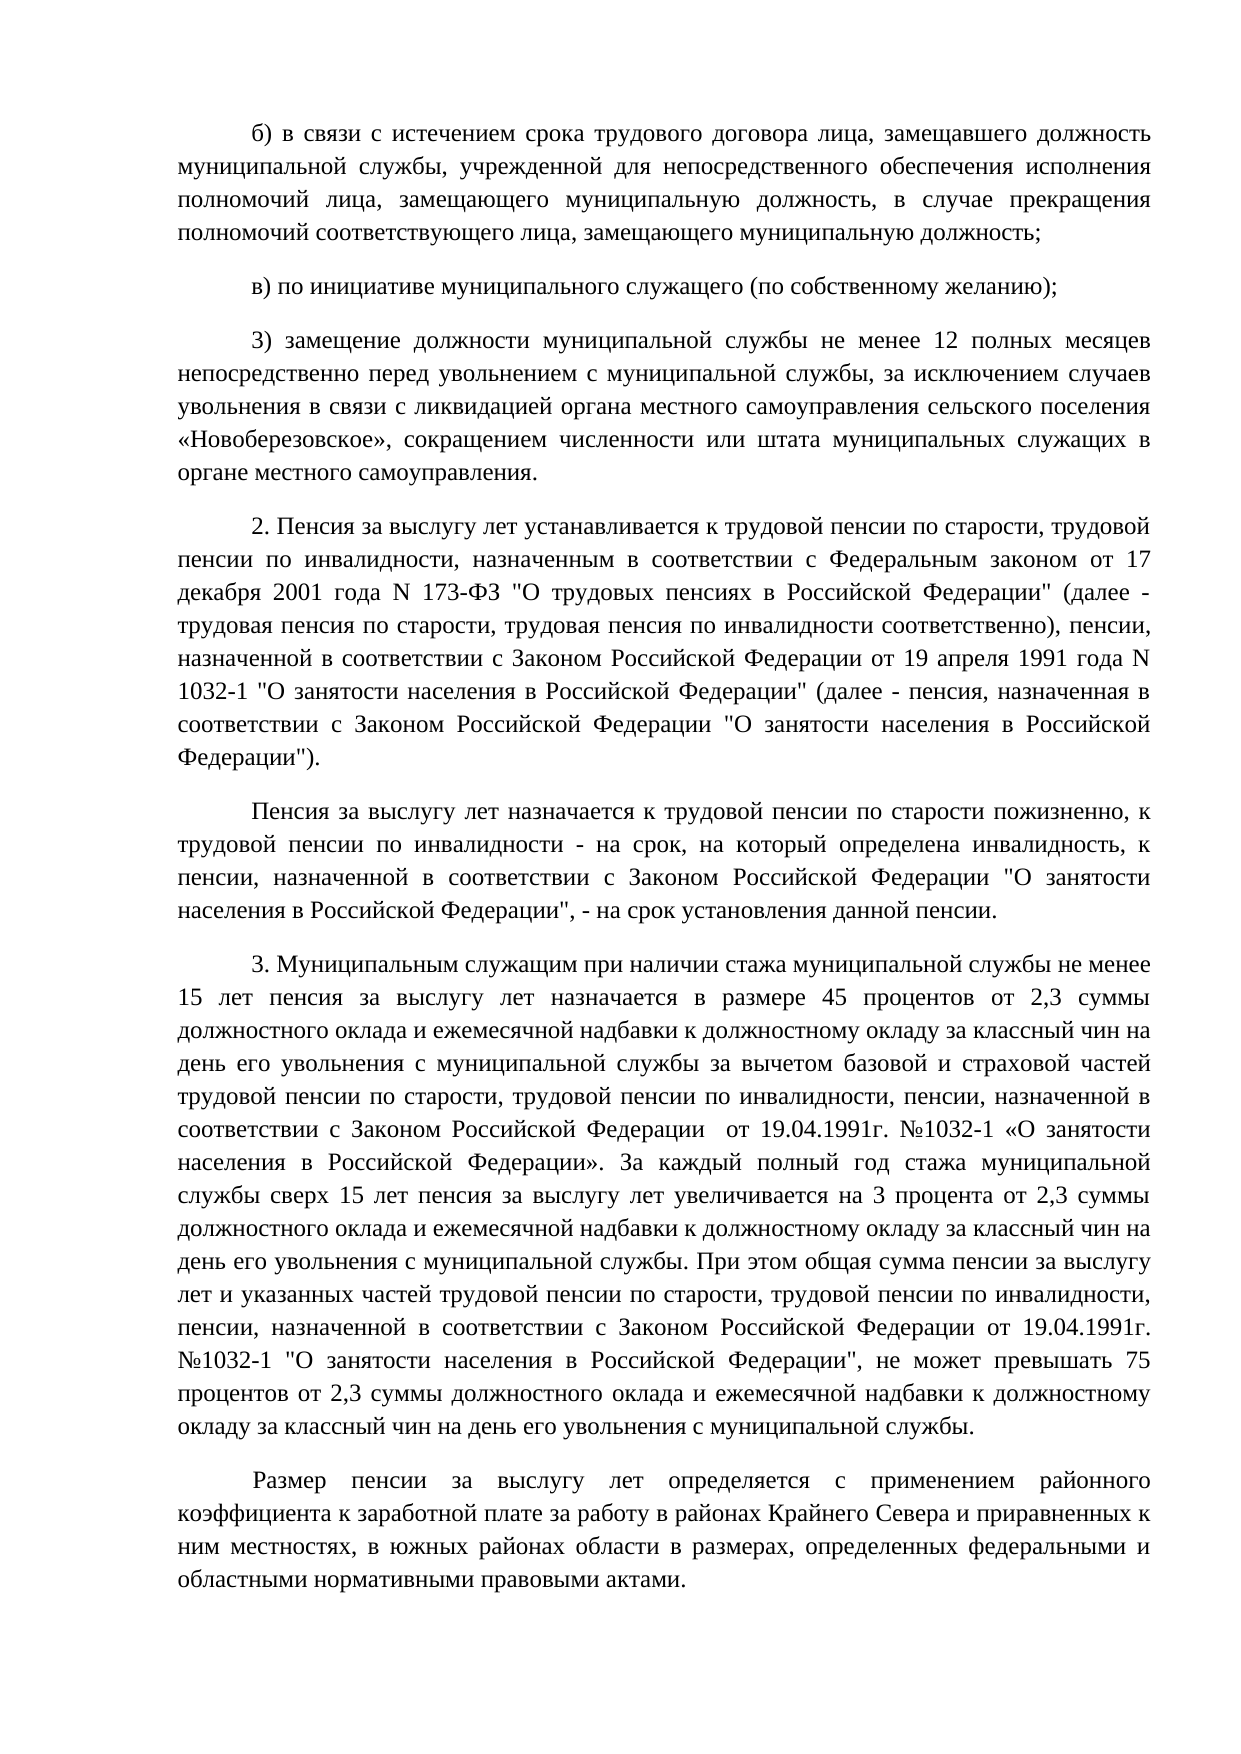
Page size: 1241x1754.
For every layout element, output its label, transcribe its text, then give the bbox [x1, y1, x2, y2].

text в) по инициативе муниципального служащего (по собственному желанию); [177, 271, 1152, 300]
text Пенсия за выслугу лет назначается к трудовой пенсии по старости пожизненно, к трудовой пенсии по инвалидности - на срок, на который определена инвалидность, к пенсии, назначенной в соответствии с Законом Российской Федерации "О занятости населения в Российской Федерации", - на срок установления данной пенсии. [177, 796, 1152, 924]
text б) в связи с истечением срока трудового договора лица, замещавшего должность муниципальной службы, учрежденной для непосредственного обеспечения исполнения полномочий лица, замещающего муниципальную должность, в случае прекращения полномочий соответствующего лица, замещающего муниципальную должность; [177, 118, 1152, 246]
text 3. Муниципальным служащим при наличии стажа муниципальной службы не менее 15 лет пенсия за выслугу лет назначается в размере 45 процентов от 2,3 суммы должностного оклада и ежемесячной надбавки к должностному окладу за классный чин на день его увольнения с муниципальной службы за вычетом базовой и страховой частей трудовой пенсии по старости, трудовой пенсии по инвалидности, пенсии, назначенной в соответствии с Законом Российской Федерации от 19.04.1991г. №1032-1 «О занятости населения в Российской Федерации». За каждый полный год стажа муниципальной службы сверх 15 лет пенсия за выслугу лет увеличивается на 3 процента от 2,3 суммы должностного оклада и ежемесячной надбавки к должностному окладу за классный чин на день его увольнения с муниципальной службы. При этом общая сумма пенсии за выслугу лет и указанных частей трудовой пенсии по старости, трудовой пенсии по инвалидности, пенсии, назначенной в соответствии с Законом Российской Федерации от 19.04.1991г. №1032-1 "О занятости населения в Российской Федерации", не может превышать 75 процентов от 2,3 суммы должностного оклада и ежемесячной надбавки к должностному окладу за классный чин на день его увольнения с муниципальной службы. [177, 949, 1152, 1440]
text Размер пенсии за выслугу лет определяется с применением районного коэффициента к заработной плате за работу в районах Крайнего Севера и приравненных к ним местностях, в южных районах области в размерах, определенных федеральными и областными нормативными правовыми актами. [177, 1465, 1152, 1593]
text 3) замещение должности муниципальной службы не менее 12 полных месяцев непосредственно перед увольнением с муниципальной службы, за исключением случаев увольнения в связи с ликвидацией органа местного самоуправления сельского поселения «Новоберезовское», сокращением численности или штата муниципальных служащих в органе местного самоуправления. [177, 325, 1152, 486]
text 2. Пенсия за выслугу лет устанавливается к трудовой пенсии по старости, трудовой пенсии по инвалидности, назначенным в соответствии с Федеральным законом от 17 декабря 2001 года N 173-ФЗ "О трудовых пенсиях в Российской Федерации" (далее - трудовая пенсия по старости, трудовая пенсия по инвалидности соответственно), пенсии, назначенной в соответствии с Законом Российской Федерации от 19 апреля 1991 года N 1032-1 "О занятости населения в Российской Федерации" (далее - пенсия, назначенная в соответствии с Законом Российской Федерации "О занятости населения в Российской Федерации"). [177, 511, 1152, 771]
